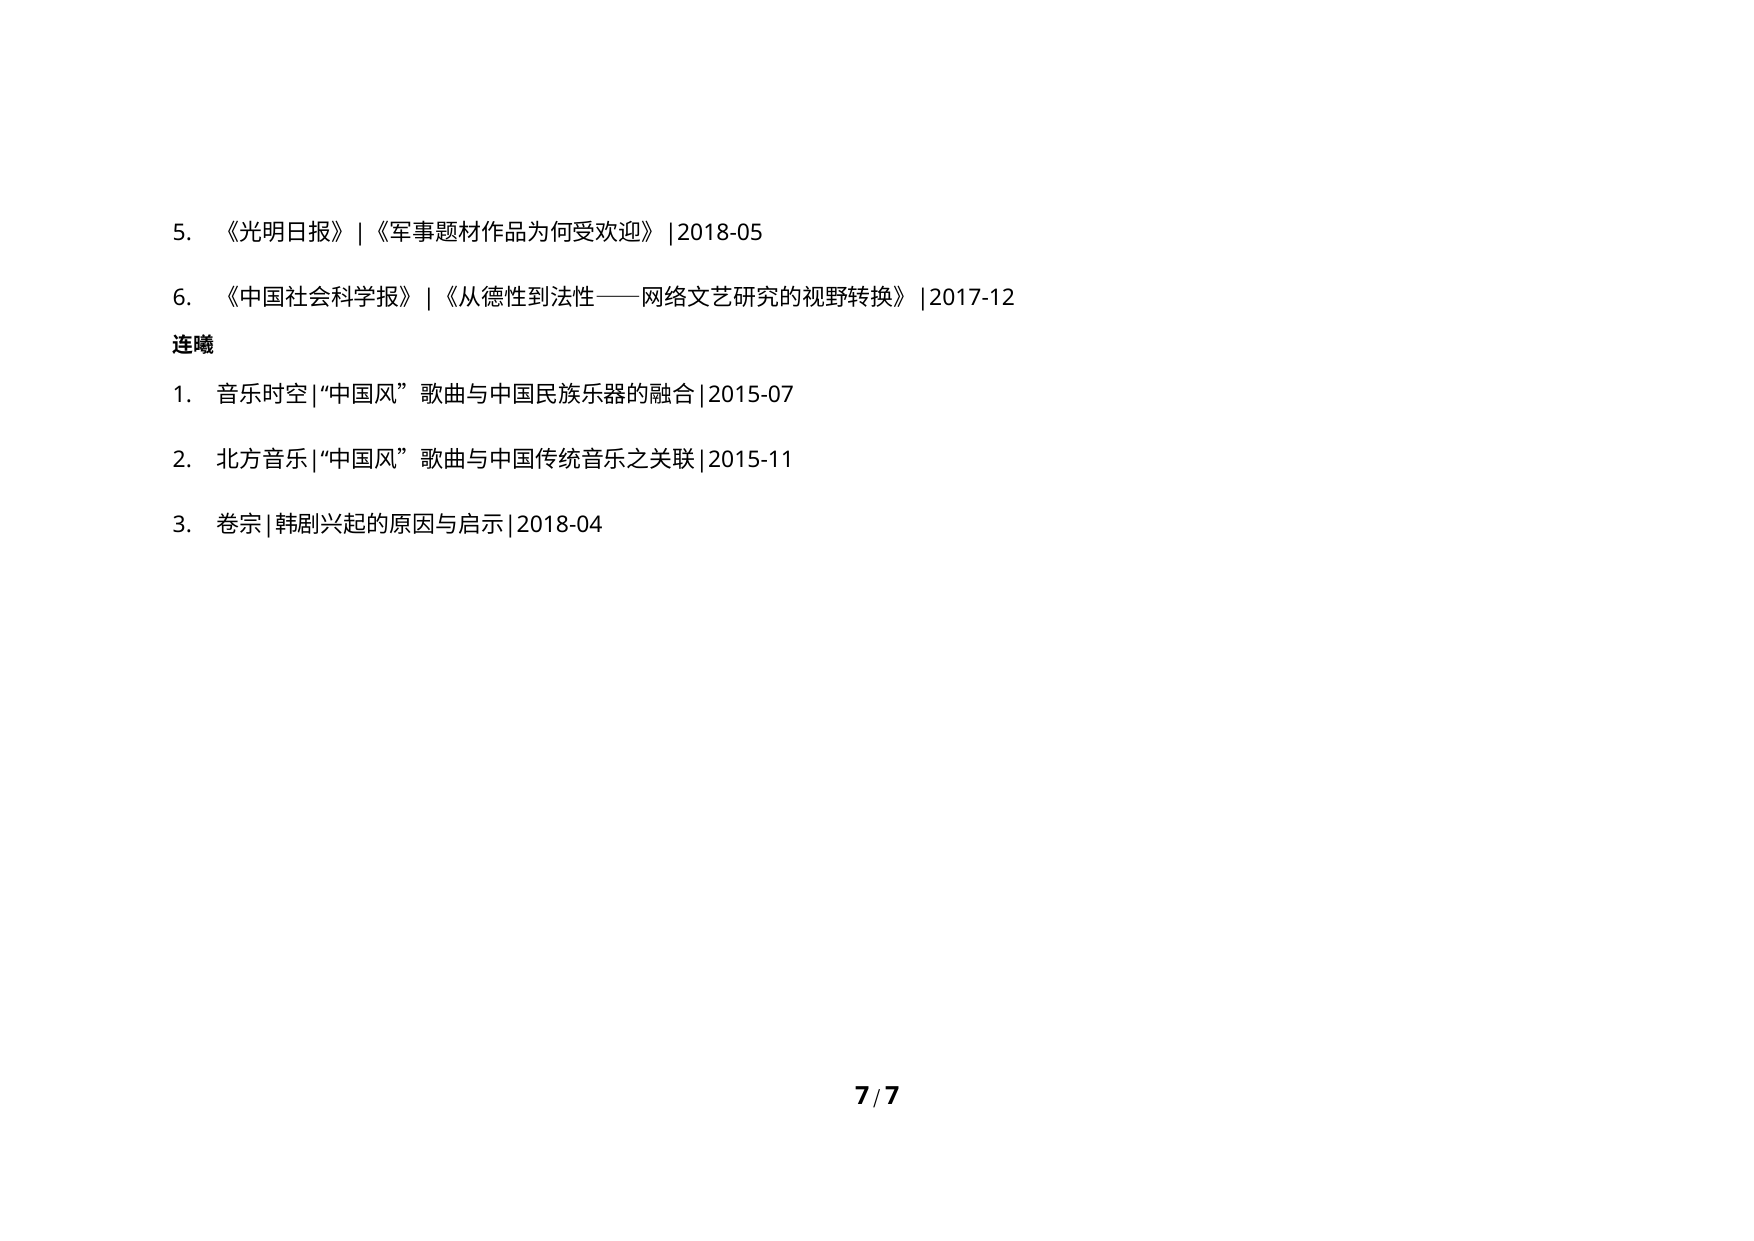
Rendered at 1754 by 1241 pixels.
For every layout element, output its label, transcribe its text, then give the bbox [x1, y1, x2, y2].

text 连曦 [172, 328, 1604, 360]
list 卷宗|韩剧兴起的原因与启示|2018-04 [172, 490, 1604, 555]
list 北方音乐|“中国风”歌曲与中国传统音乐之关联|2015-11 [172, 425, 1604, 490]
list 音乐时空|“中国风”歌曲与中国民族乐器的融合|2015-07 [172, 360, 1604, 425]
list 《光明日报》|《军事题材作品为何受欢迎》|2018-05 [172, 198, 1604, 263]
list 《中国社会科学报》|《从德性到法性——网络文艺研究的视野转换》|2017-12 [172, 263, 1604, 328]
